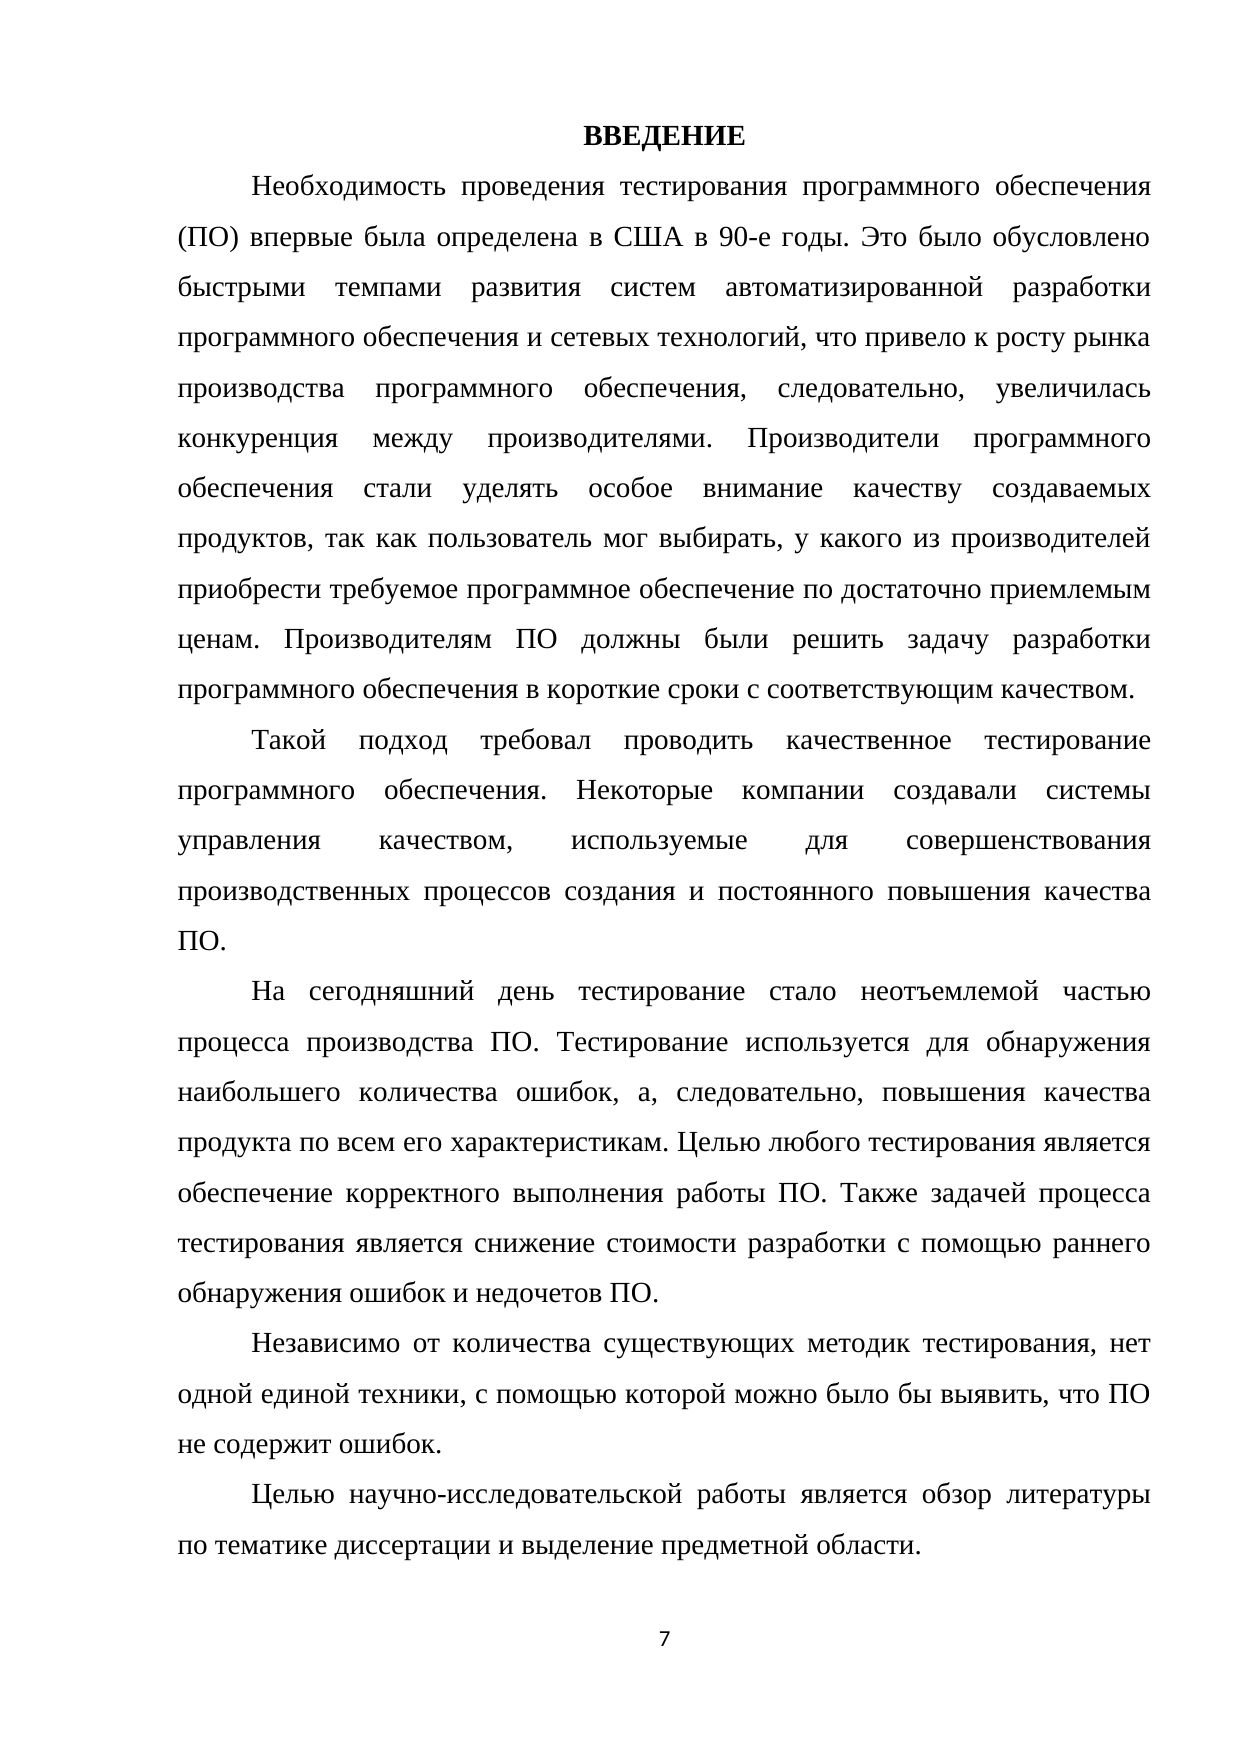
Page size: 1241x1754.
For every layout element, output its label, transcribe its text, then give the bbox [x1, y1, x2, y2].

text Независимо от количества существующих методик тестирования, нет одной единой техники, с помощью которой можно было бы выявить, что ПО не содержит ошибок. [177, 1326, 1152, 1460]
text Целью научно-исследовательской работы является обзор литературы по тематике диссертации и выделение предметной области. [177, 1477, 1152, 1560]
subtitle ВВЕДЕНИЕ [177, 118, 1152, 152]
text Необходимость проведения тестирования программного обеспечения (ПО) впервые была определена в США в 90-е годы. Это было обусловлено быстрыми темпами развития систем автоматизированной разработки программного обеспечения и сетевых технологий, что привело к росту рынка производства программного обеспечения, следовательно, увеличилась конкуренция между производителями. Производители программного обеспечения стали уделять особое внимание качеству создаваемых продуктов, так как пользователь мог выбирать, у какого из производителей приобрести требуемое программное обеспечение по достаточно приемлемым ценам. Производителям ПО должны были решить задачу разработки программного обеспечения в короткие сроки с соответствующим качеством. [177, 168, 1152, 705]
text На сегодняшний день тестирование стало неотъемлемой частью процесса производства ПО. Тестирование используется для обнаружения наибольшего количества ошибок, а, следовательно, повышения качества продукта по всем его характеристикам. Целью любого тестирования является обеспечение корректного выполнения работы ПО. Также задачей процесса тестирования является снижение стоимости разработки с помощью раннего обнаружения ошибок и недочетов ПО. [177, 973, 1152, 1309]
text Такой подход требовал проводить качественное тестирование программного обеспечения. Некоторые компании создавали системы управления качеством, используемые для совершенствования производственных процессов создания и постоянного повышения качества ПО. [177, 722, 1152, 957]
